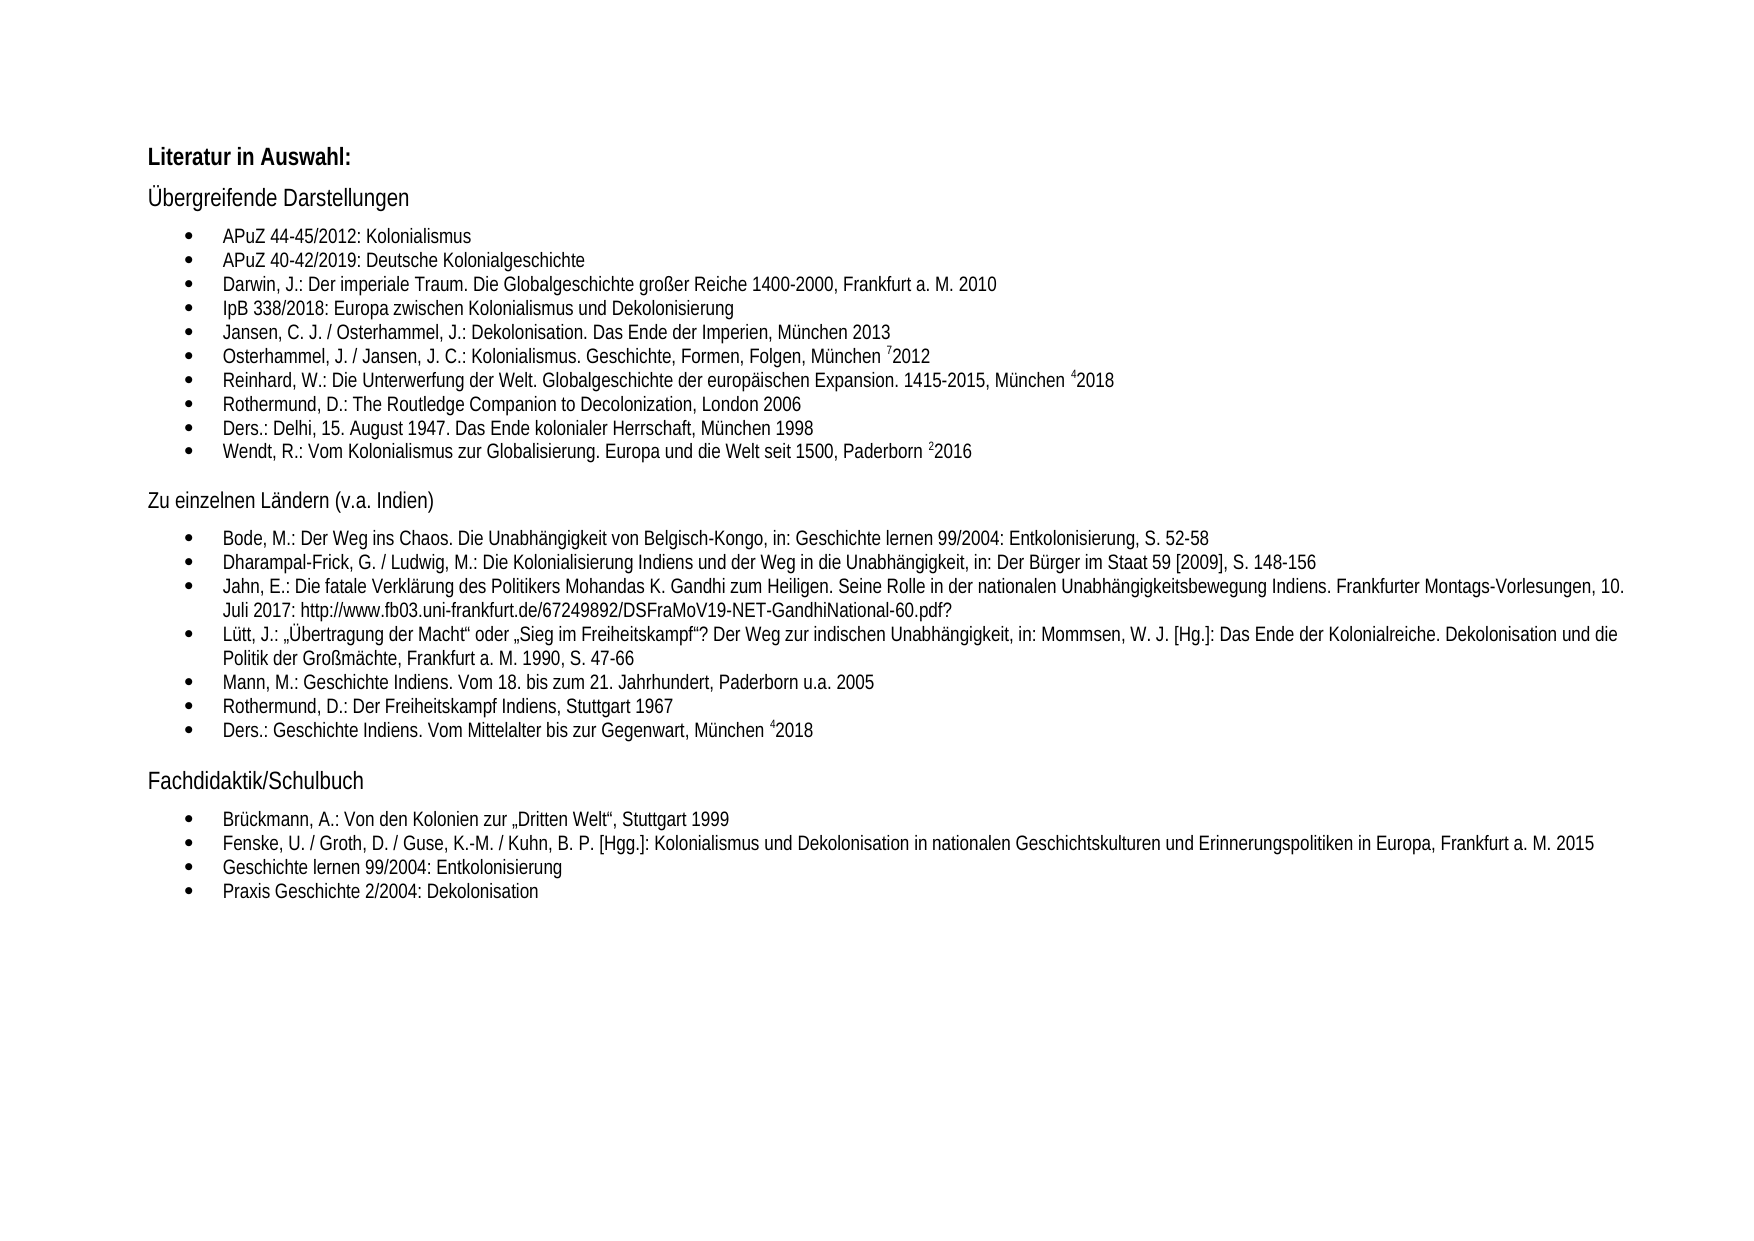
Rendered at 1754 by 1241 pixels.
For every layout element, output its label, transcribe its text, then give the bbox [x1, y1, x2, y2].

list APuZ 40-42/2019: Deutsche Kolonialgeschichte [185, 248, 1636, 272]
list Geschichte lernen 99/2004: Entkolonisierung [185, 855, 1636, 879]
list Lütt, J.: „Übertragung der Macht“ oder „Sieg im Freiheitskampf“? Der Weg zur indischen Unabhängigkeit, in: Mommsen, W. J. [Hg.]: Das Ende der Kolonialreiche. Dekolonisation und die Politik der Großmächte, Frankfurt a. M. 1990, S. 47-66 [185, 622, 1636, 670]
list Rothermund, D.: The Routledge Companion to Decolonization, London 2006 [185, 391, 1636, 415]
list Brückmann, A.: Von den Kolonien zur „Dritten Welt“, Stuttgart 1999 [185, 807, 1636, 831]
text Literatur in Auswahl: [148, 141, 1636, 170]
list Fenske, U. / Groth, D. / Guse, K.-M. / Kuhn, B. P. [Hgg.]: Kolonialismus und Dekolonisation in nationalen Geschichtskulturen und Erinnerungspolitiken in Europa, Frankfurt a. M. 2015 [185, 831, 1636, 855]
list Reinhard, W.: Die Unterwerfung der Welt. Globalgeschichte der europäischen Expansion. 1415-2015, München 42018 [185, 367, 1636, 391]
list IpB 338/2018: Europa zwischen Kolonialismus und Dekolonisierung [185, 296, 1636, 319]
list Jahn, E.: Die fatale Verklärung des Politikers Mohandas K. Gandhi zum Heiligen. Seine Rolle in der nationalen Unabhängigkeitsbewegung Indiens. Frankfurter Montags-Vorlesungen, 10. Juli 2017: http://www.fb03.uni-frankfurt.de/67249892/DSFraMoV19-NET-GandhiNational-60.pdf? [185, 574, 1636, 622]
text Übergreifende Darstellungen [148, 183, 1636, 211]
list APuZ 44-45/2012: Kolonialismus [185, 224, 1636, 248]
list Jansen, C. J. / Osterhammel, J.: Dekolonisation. Das Ende der Imperien, München 2013 [185, 319, 1636, 343]
list Ders.: Geschichte Indiens. Vom Mittelalter bis zur Gegenwart, München 42018 [185, 718, 1636, 742]
text Zu einzelnen Ländern (v.a. Indien) [148, 487, 1636, 514]
list Osterhammel, J. / Jansen, J. C.: Kolonialismus. Geschichte, Formen, Folgen, München 72012 [185, 343, 1636, 367]
list Mann, M.: Geschichte Indiens. Vom 18. bis zum 21. Jahrhundert, Paderborn u.a. 2005 [185, 670, 1636, 694]
list Wendt, R.: Vom Kolonialismus zur Globalisierung. Europa und die Welt seit 1500, Paderborn 22016 [185, 439, 1636, 463]
list Bode, M.: Der Weg ins Chaos. Die Unabhängigkeit von Belgisch-Kongo, in: Geschichte lernen 99/2004: Entkolonisierung, S. 52-58 [185, 526, 1636, 550]
text Fachdidaktik/Schulbuch [148, 766, 1636, 794]
list Praxis Geschichte 2/2004: Dekolonisation [185, 879, 1636, 903]
list Rothermund, D.: Der Freiheitskampf Indiens, Stuttgart 1967 [185, 694, 1636, 718]
list Dharampal-Frick, G. / Ludwig, M.: Die Kolonialisierung Indiens und der Weg in die Unabhängigkeit, in: Der Bürger im Staat 59 [2009], S. 148-156 [185, 550, 1636, 574]
list Ders.: Delhi, 15. August 1947. Das Ende kolonialer Herrschaft, München 1998 [185, 415, 1636, 439]
list Darwin, J.: Der imperiale Traum. Die Globalgeschichte großer Reiche 1400-2000, Frankfurt a. M. 2010 [185, 272, 1636, 296]
